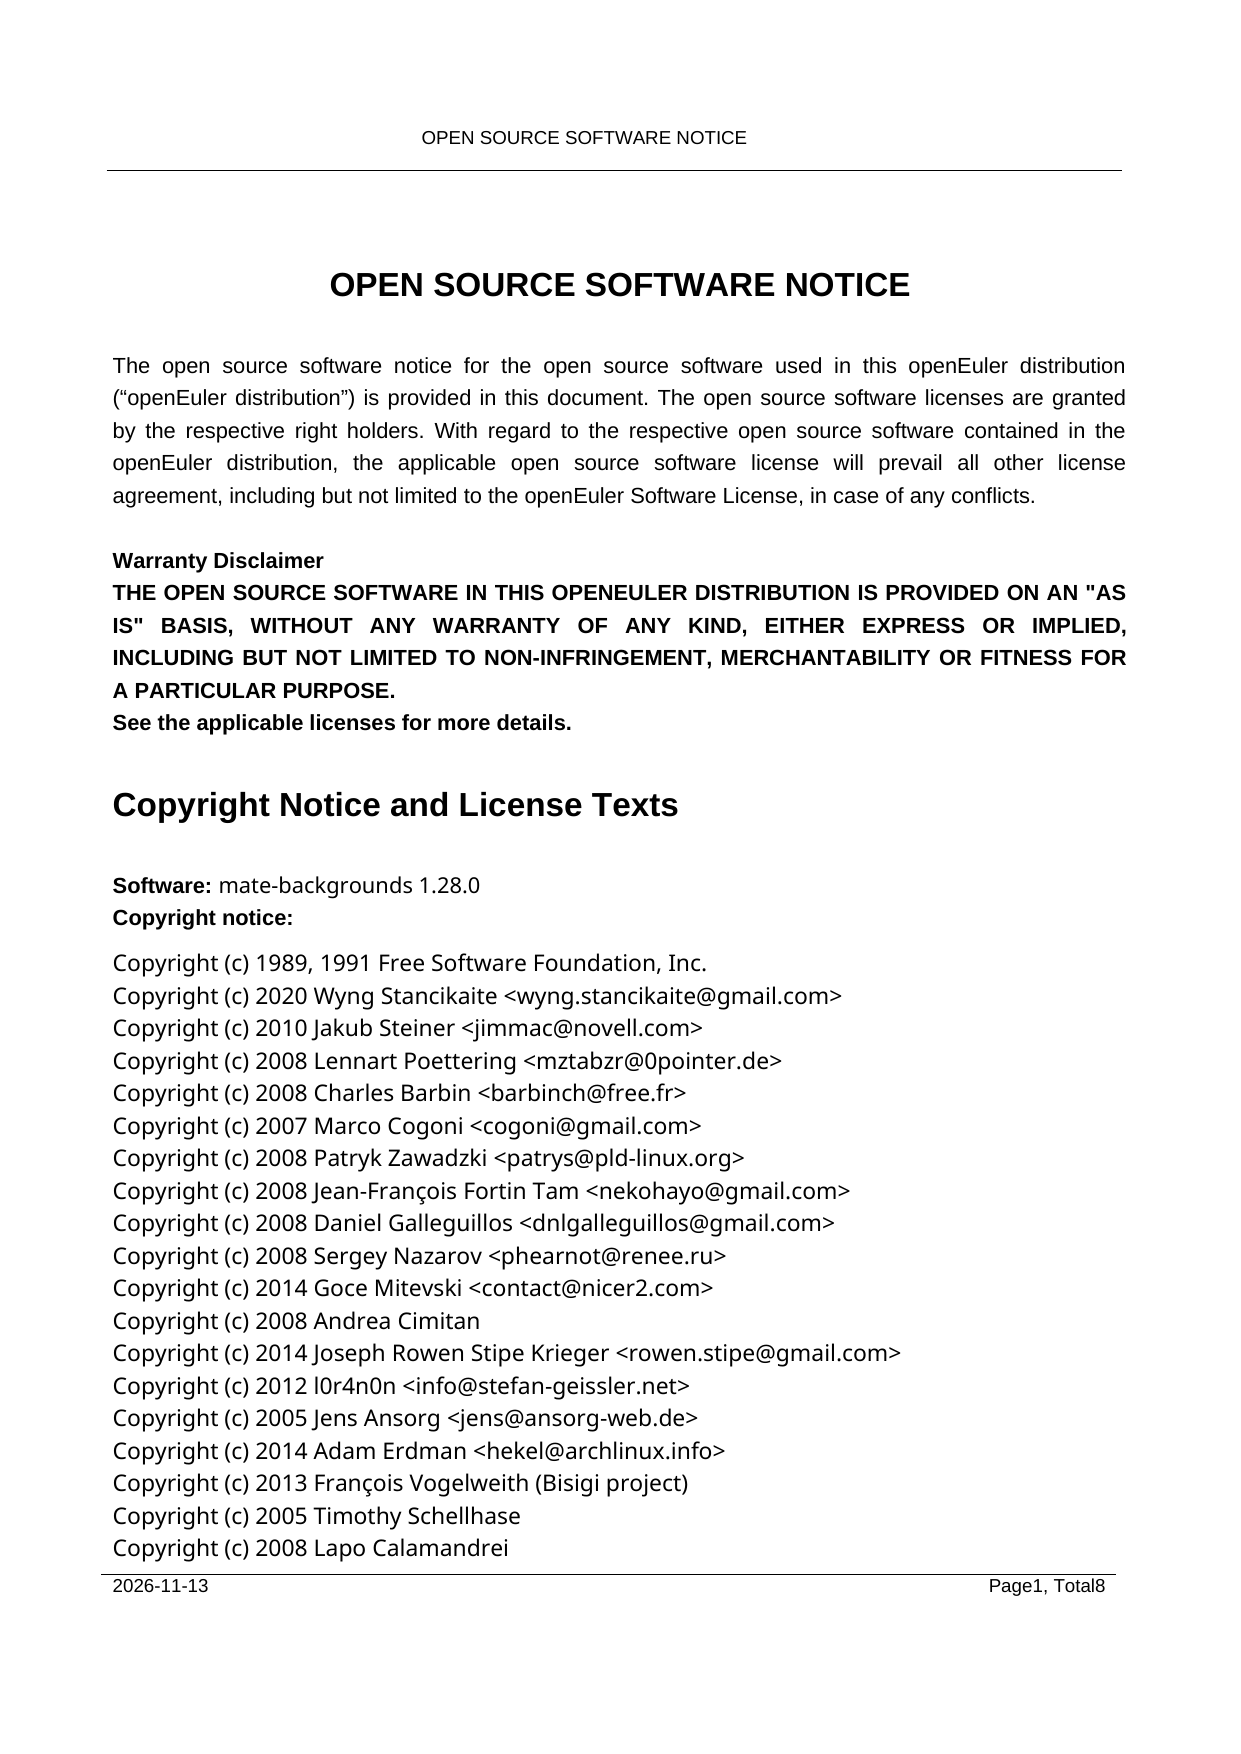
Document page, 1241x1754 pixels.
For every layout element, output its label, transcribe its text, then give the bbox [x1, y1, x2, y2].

text The open source software notice for the open source software used in this openEuler distribution (“openEuler distribution”) is provided in this document. The open source software licenses are granted by the respective right holders. With regard to the respective open source software contained in the openEuler distribution, the applicable open source software license will prevail all other license agreement, including but not limited to the openEuler Software License, in case of any conflicts. [112, 349, 1128, 511]
text Copyright Notice and License Texts [112, 771, 1128, 836]
text Copyright notice: [112, 901, 1128, 934]
text THE OPEN SOURCE SOFTWARE IN THIS OPENEULER DISTRIBUTION IS PROVIDED ON AN "AS IS" BASIS, WITHOUT ANY WARRANTY OF ANY KIND, EITHER EXPRESS OR IMPLIED, INCLUDING BUT NOT LIMITED TO NON-INFRINGEMENT, MERCHANTABILITY OR FITNESS FOR A PARTICULAR PURPOSE. See the applicable licenses for more details. [112, 576, 1128, 739]
title Software: mate-backgrounds 1.28.0 [112, 869, 1128, 901]
text OPEN SOURCE SOFTWARE NOTICE [112, 251, 1128, 316]
text Warranty Disclaimer [112, 544, 1128, 576]
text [112, 947, 1128, 1564]
